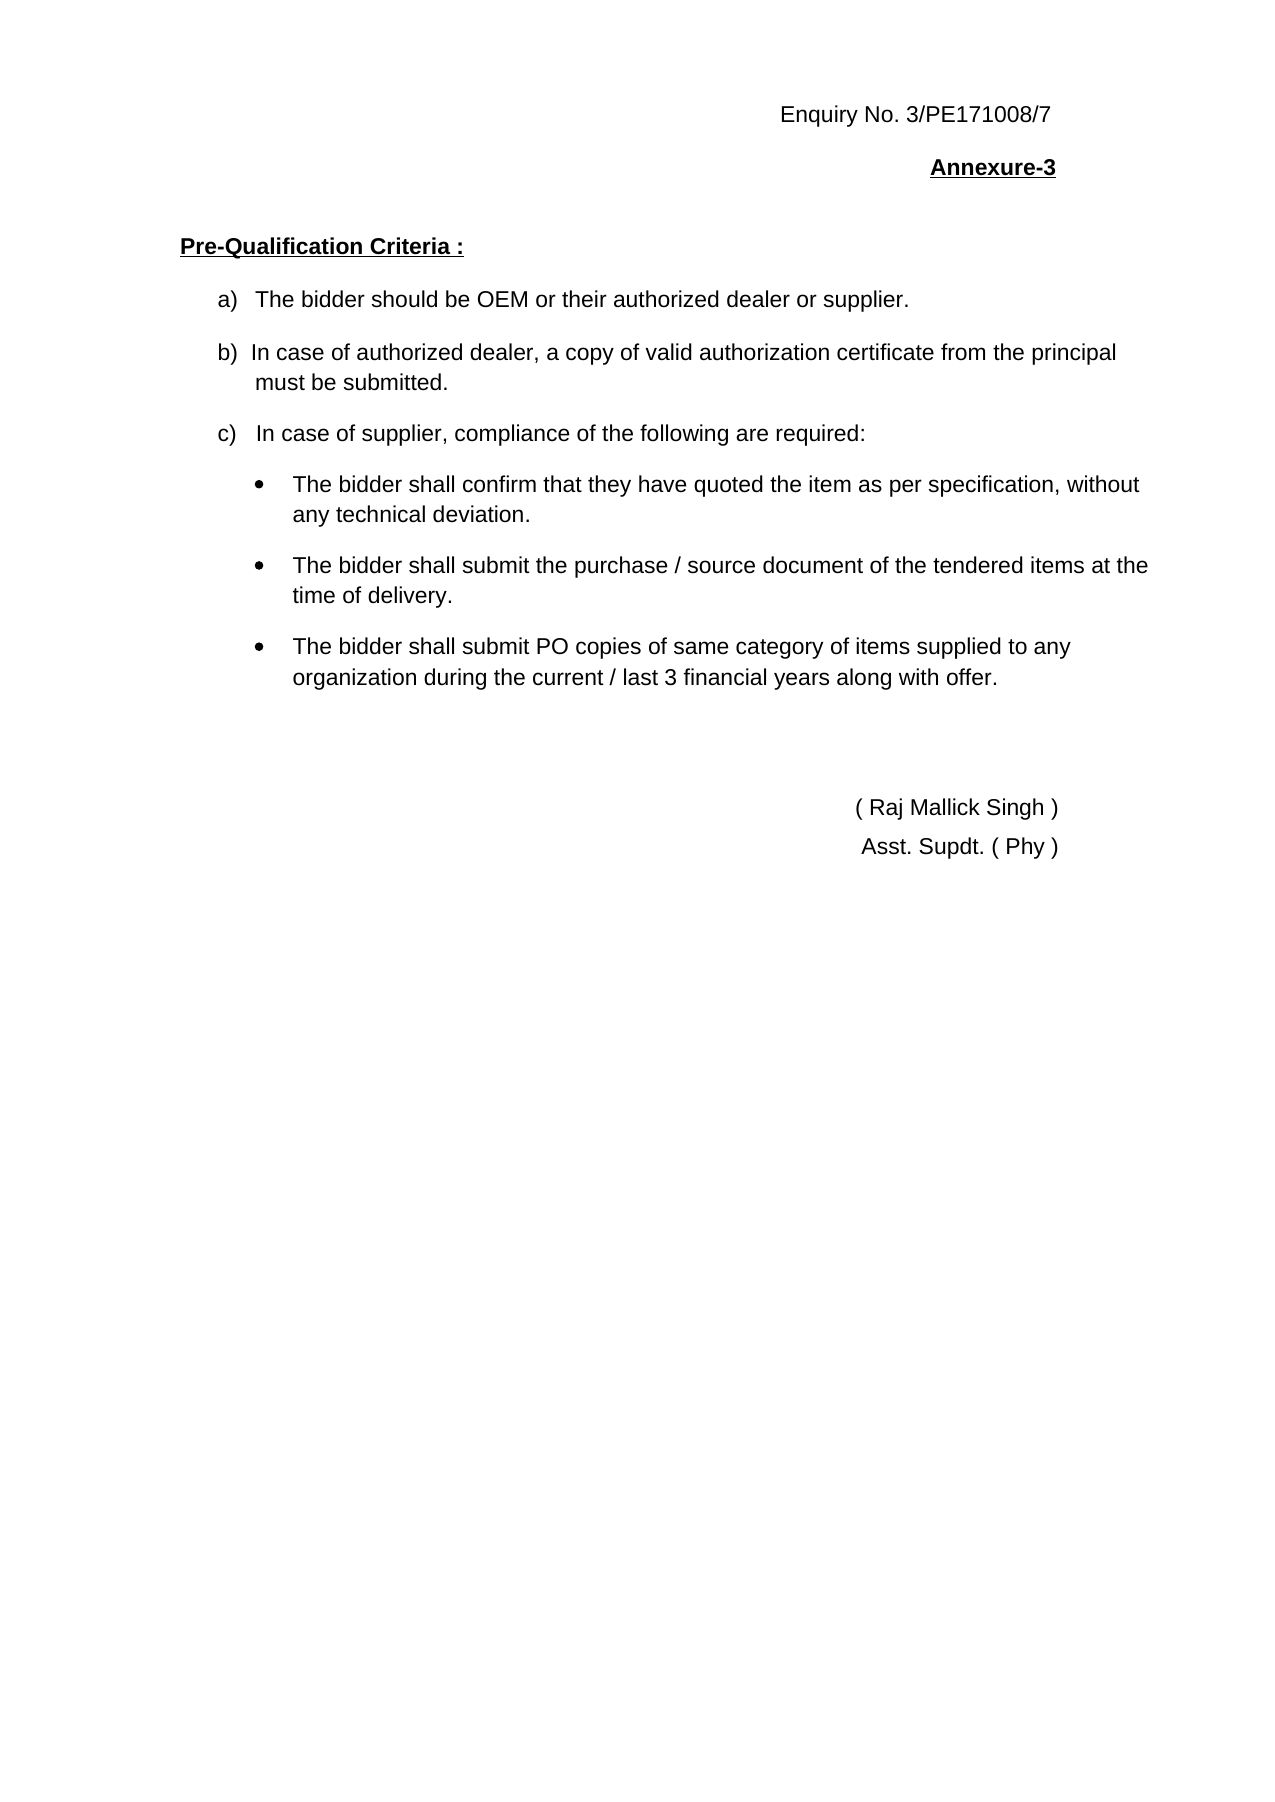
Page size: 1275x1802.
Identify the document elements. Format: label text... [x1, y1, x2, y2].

list The bidder shall submit the purchase / source document of the tendered items at the time of delivery. [255, 552, 1155, 609]
text Enquiry No. 3/PE171008/7 [180, 101, 1155, 128]
text ( Raj Mallick Singh ) [180, 793, 1155, 820]
list The bidder should be OEM or their authorized dealer or supplier. [217, 286, 1155, 312]
text Pre-Qualification Criteria : [180, 233, 1155, 259]
text c) In case of supplier, compliance of the following are required: [217, 420, 1155, 446]
text Annexure-3 [855, 154, 1155, 180]
list The bidder shall submit PO copies of same category of items supplied to any organization during the current / last 3 financial years along with offer. [255, 633, 1155, 690]
text Asst. Supdt. ( Phy ) [180, 833, 1155, 859]
text b) In case of authorized dealer, a copy of valid authorization certificate from the principal must be submitted. [217, 338, 1155, 395]
list The bidder shall confirm that they have quoted the item as per specification, without any technical deviation. [255, 471, 1155, 527]
